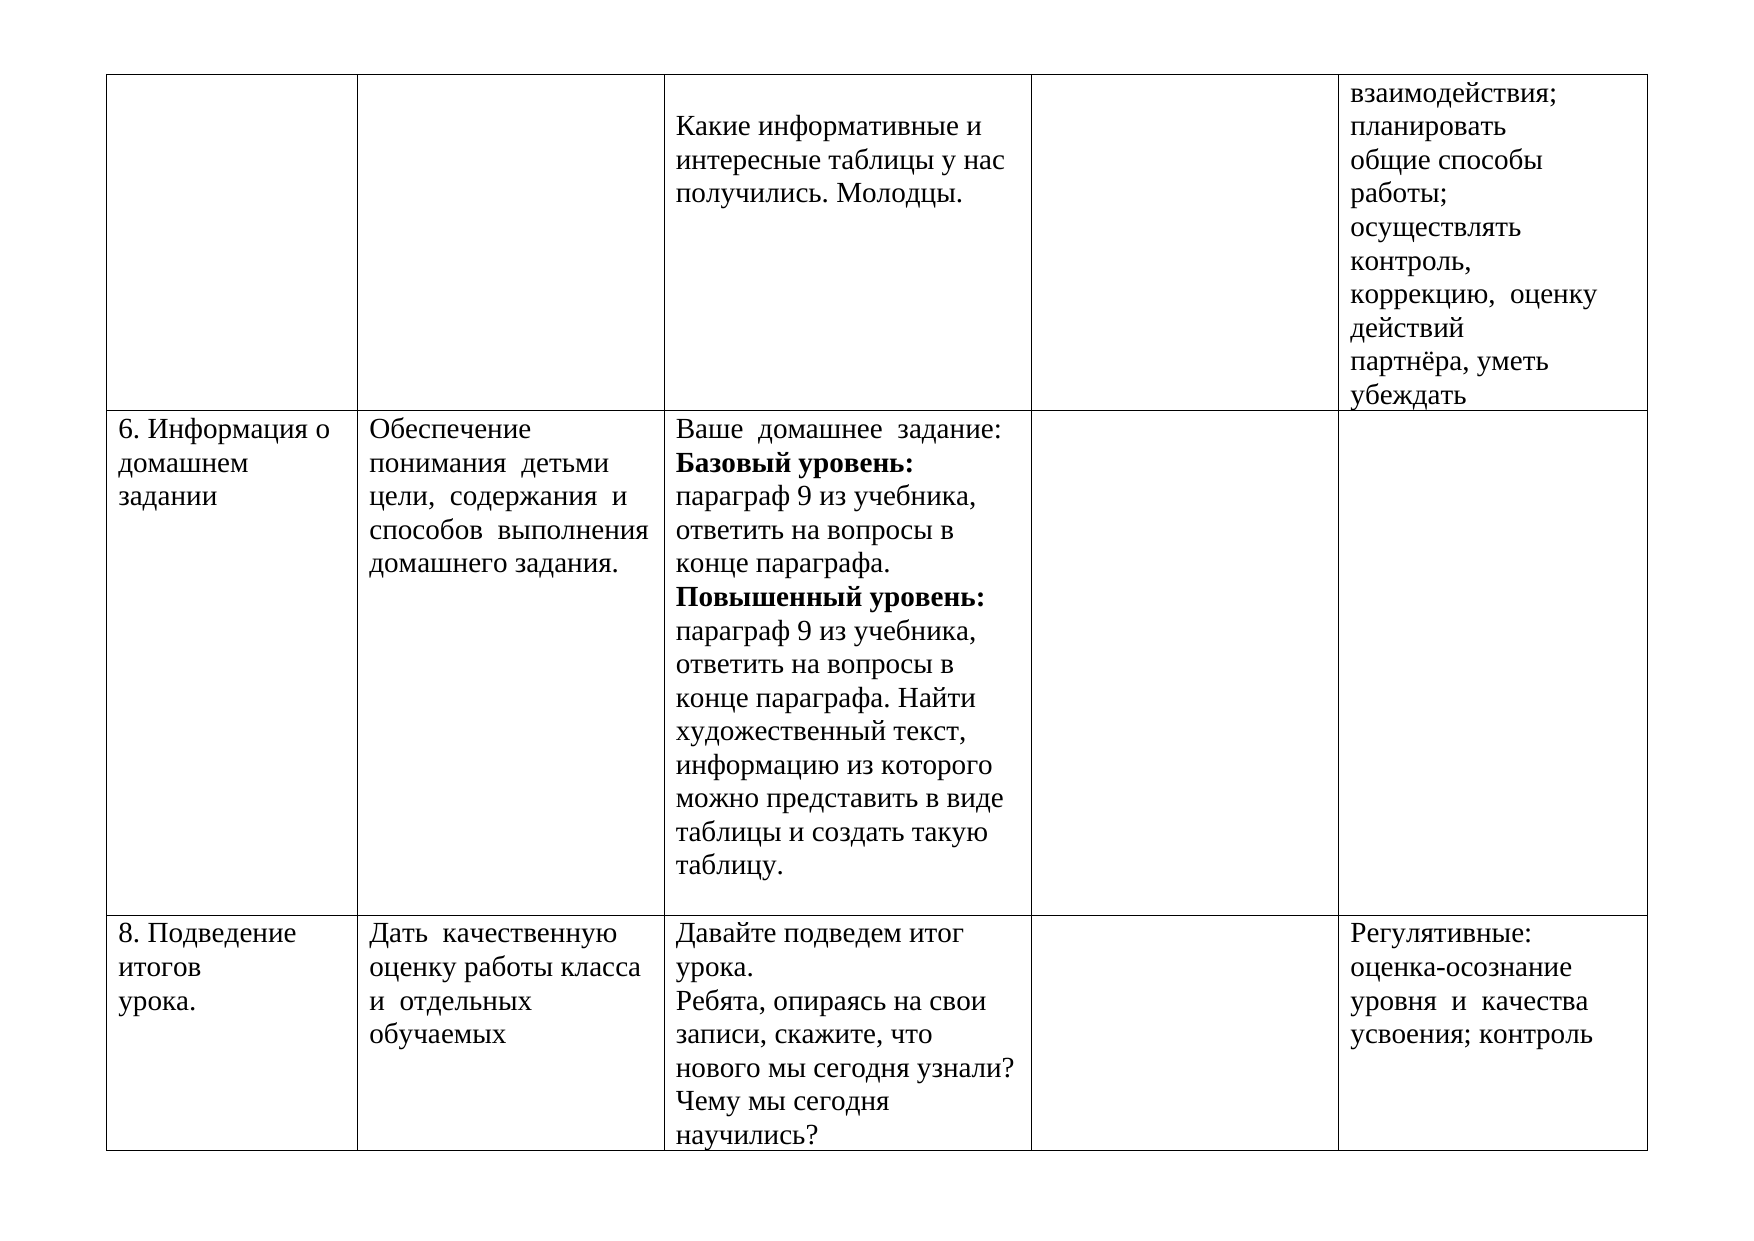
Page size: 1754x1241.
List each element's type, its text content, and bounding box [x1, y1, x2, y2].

table_cell [1032, 916, 1338, 1150]
table_cell 8. Подведение итогов урока. [107, 916, 357, 1150]
table_cell Дать качественную оценку работы класса и отдельных обучаемых [358, 916, 664, 1150]
table_cell Регулятивные: оценка-осознание уровня и качества усвоения; контроль [1339, 916, 1647, 1150]
table_cell Ваше домашнее задание: Базовый уровень: параграф 9 из учебника, ответить на вопросы в конце параграфа. Повышенный уровень: параграф 9 из учебника, ответить на вопросы в конце параграфа. Найти художественный текст, информацию из которого можно представить в виде таблицы и создать такую таблицу. [665, 411, 1031, 914]
table_cell Давайте подведем итог урока. Ребята, опираясь на свои записи, скажите, что нового мы сегодня узнали? Чему мы сегодня научились? [665, 916, 1031, 1150]
table_cell 6. Информация о домашнем задании [107, 411, 357, 914]
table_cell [358, 75, 664, 410]
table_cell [1339, 75, 1647, 410]
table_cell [107, 75, 357, 410]
table_cell [1339, 411, 1647, 914]
table_cell Обеспечение понимания детьми цели, содержания и способов выполнения домашнего задания. [358, 411, 664, 914]
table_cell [665, 75, 1031, 410]
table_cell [1032, 75, 1338, 410]
table_cell [1032, 411, 1338, 914]
